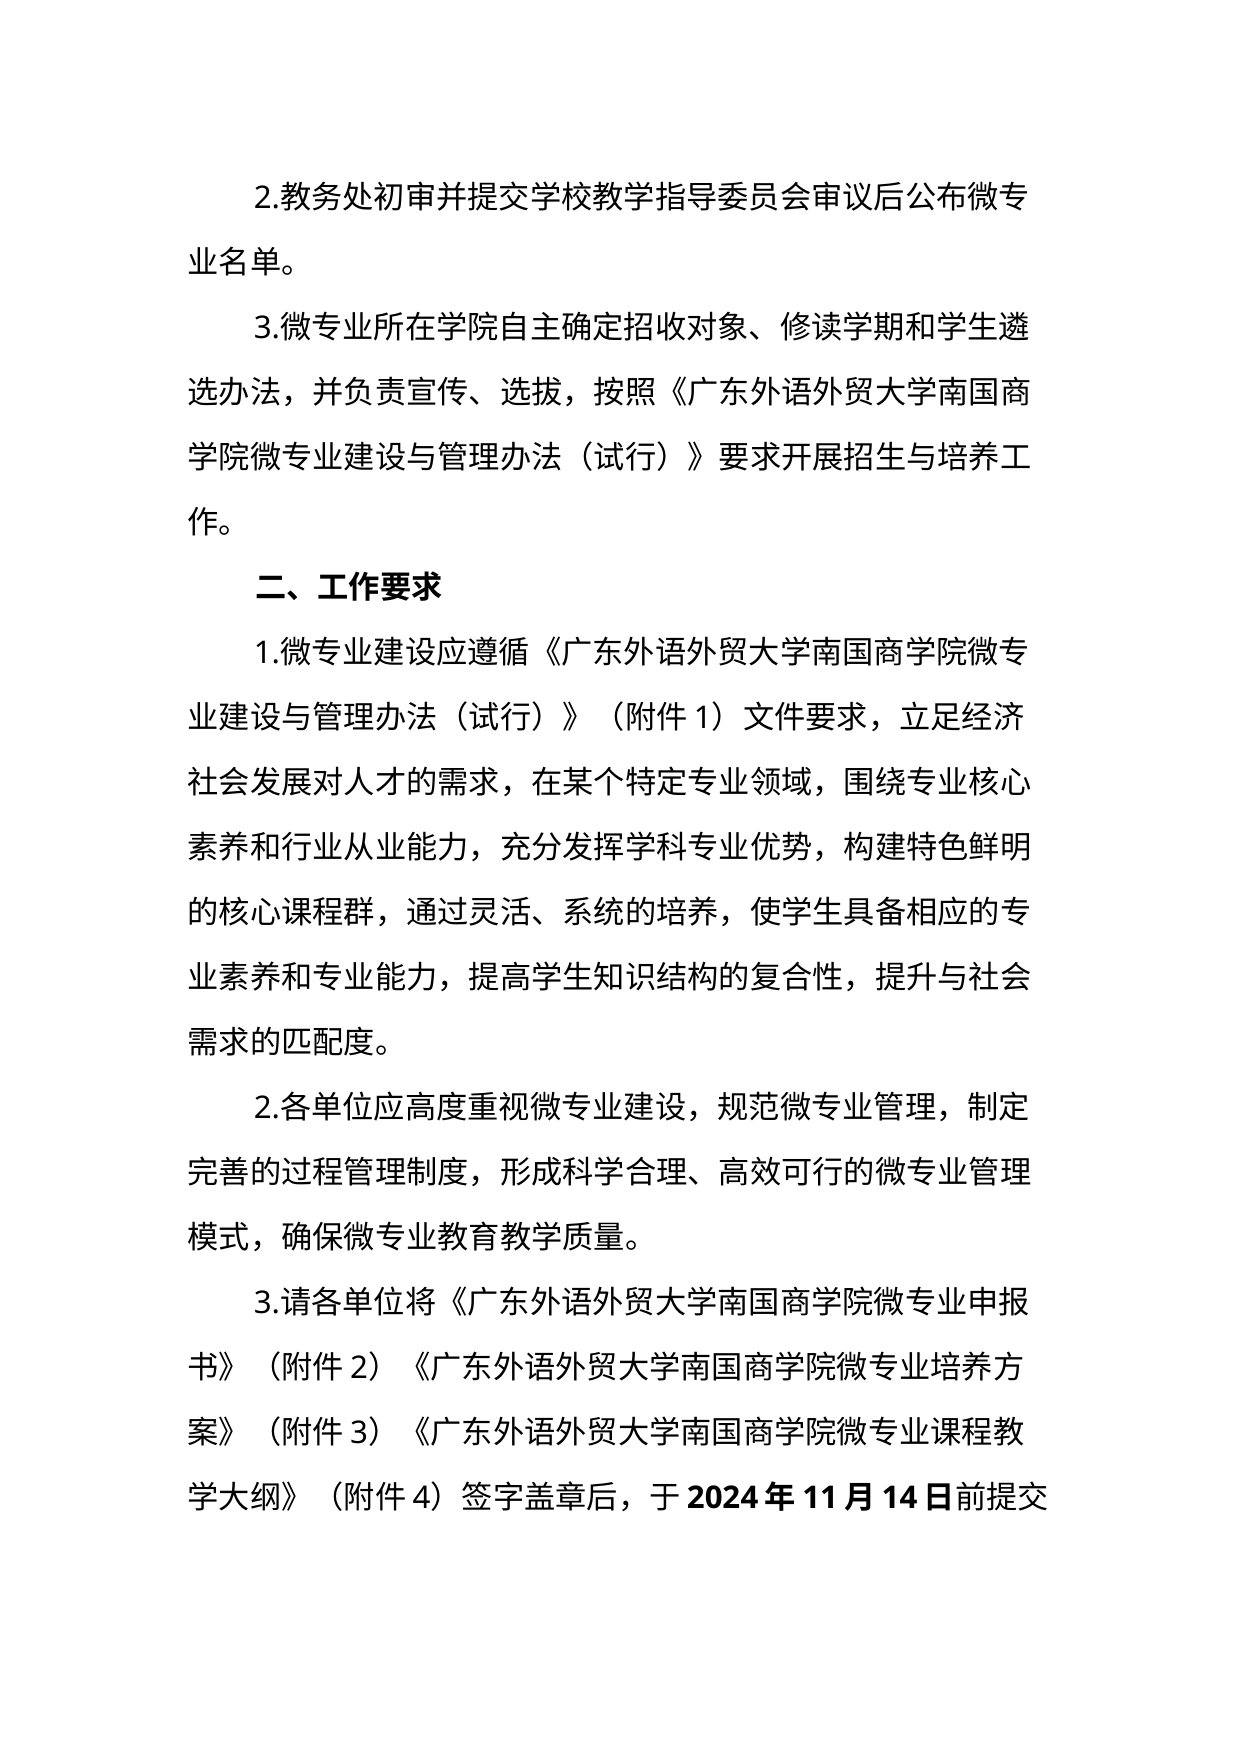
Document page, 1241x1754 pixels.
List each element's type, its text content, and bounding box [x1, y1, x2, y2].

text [187, 1267, 1053, 1527]
text 二、工作要求 [187, 552, 1053, 617]
text 3.微专业所在学院自主确定招收对象、修读学期和学生遴选办法，并负责宣传、选拔，按照《广东外语外贸大学南国商学院微专业建设与管理办法（试行）》要求开展招生与培养工作。 [187, 292, 1053, 552]
text 2.各单位应高度重视微专业建设，规范微专业管理，制定完善的过程管理制度，形成科学合理、高效可行的微专业管理模式，确保微专业教育教学质量。 [187, 1072, 1053, 1267]
text 2.教务处初审并提交学校教学指导委员会审议后公布微专业名单。 [187, 162, 1053, 292]
text 1.微专业建设应遵循《广东外语外贸大学南国商学院微专业建设与管理办法（试行）》（附件1）文件要求，立足经济社会发展对人才的需求，在某个特定专业领域，围绕专业核心素养和行业从业能力，充分发挥学科专业优势，构建特色鲜明的核心课程群，通过灵活、系统的培养，使学生具备相应的专业素养和专业能力，提高学生知识结构的复合性，提升与社会需求的匹配度。 [187, 617, 1053, 1072]
